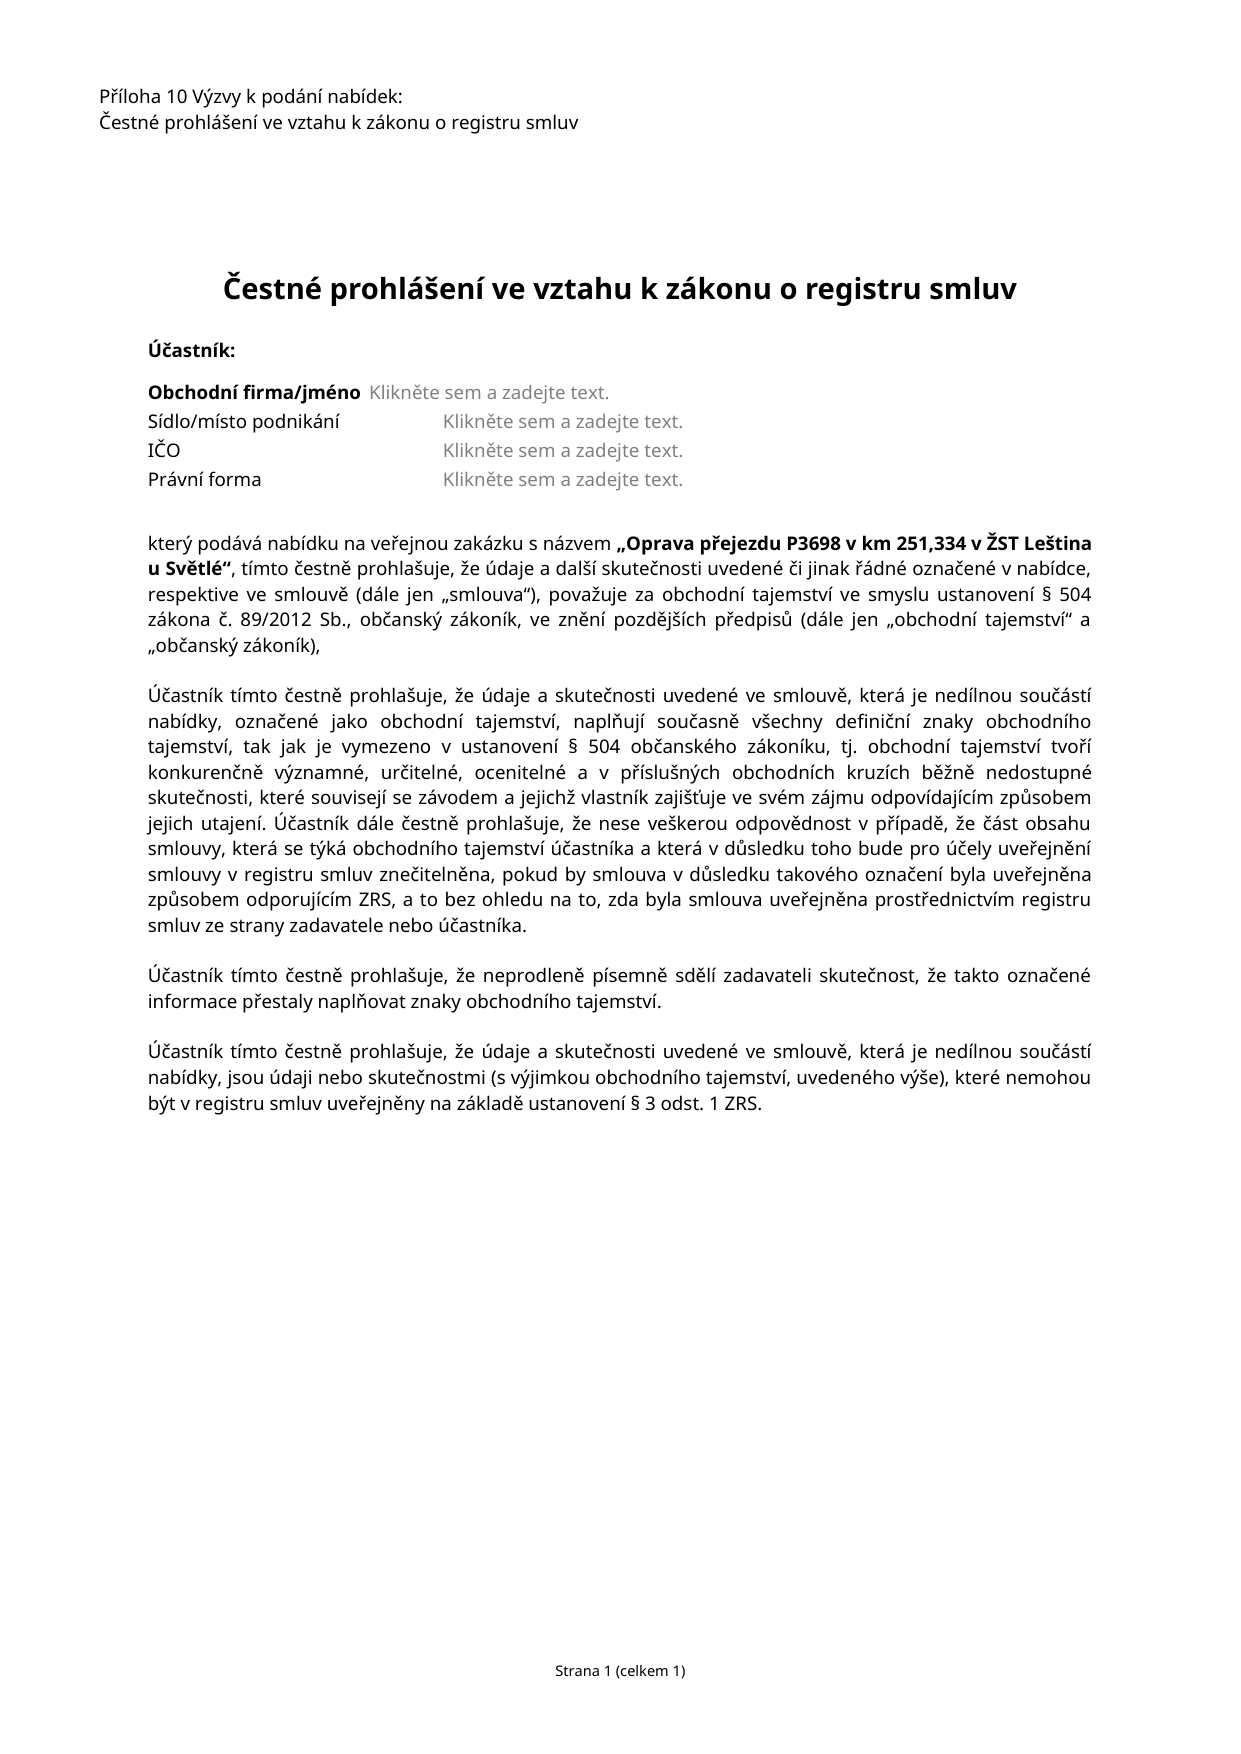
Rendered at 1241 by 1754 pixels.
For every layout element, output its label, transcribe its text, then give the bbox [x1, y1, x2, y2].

text Účastník tímto čestně prohlašuje, že údaje a skutečnosti uvedené ve smlouvě, která je nedílnou součástí nabídky, označené jako obchodní tajemství, naplňují současně všechny definiční znaky obchodního tajemství, tak jak je vymezeno v ustanovení § 504 občanského zákoníku, tj. obchodní tajemství tvoří konkurenčně významné, určitelné, ocenitelné a v příslušných obchodních kruzích běžně nedostupné skutečnosti, které souvisejí se závodem a jejichž vlastník zajišťuje ve svém zájmu odpovídajícím způsobem jejich utajení. Účastník dále čestně prohlašuje, že nese veškerou odpovědnost v případě, že část obsahu smlouvy, která se týká obchodního tajemství účastníka a která v důsledku toho bude pro účely uveřejnění smlouvy v registru smluv znečitelněna, pokud by smlouva v důsledku takového označení byla uveřejněna způsobem odporujícím ZRS, a to bez ohledu na to, zda byla smlouva uveřejněna prostřednictvím registru smluv ze strany zadavatele nebo účastníka. [148, 683, 1093, 938]
text Obchodní firma/jméno [148, 376, 1093, 405]
title Čestné prohlášení ve vztahu k zákonu o registru smluv [148, 268, 1093, 308]
text IČO [148, 434, 1093, 463]
text který podává nabídku na veřejnou zakázku s názvem „Oprava přejezdu P3698 v km 251,334 v ŽST Leština u Světlé“, tímto čestně prohlašuje, že údaje a další skutečnosti uvedené či jinak řádné označené v nabídce, respektive ve smlouvě (dále jen „smlouva“), považuje za obchodní tajemství ve smyslu ustanovení § 504 zákona č. 89/2012 Sb., občanský zákoník, ve znění pozdějších předpisů (dále jen „obchodní tajemství“ a „občanský zákoník), [148, 530, 1093, 658]
text Právní forma [148, 463, 1093, 492]
text Účastník tímto čestně prohlašuje, že údaje a skutečnosti uvedené ve smlouvě, která je nedílnou součástí nabídky, jsou údaji nebo skutečnostmi (s výjimkou obchodního tajemství, uvedeného výše), které nemohou být v registru smluv uveřejněny na základě ustanovení § 3 odst. 1 ZRS. [148, 1039, 1093, 1115]
text Účastník: [148, 333, 1093, 364]
text Sídlo/místo podnikání [148, 405, 1093, 434]
text Účastník tímto čestně prohlašuje, že neprodleně písemně sdělí zadavateli skutečnost, že takto označené informace přestaly naplňovat znaky obchodního tajemství. [148, 963, 1093, 1014]
